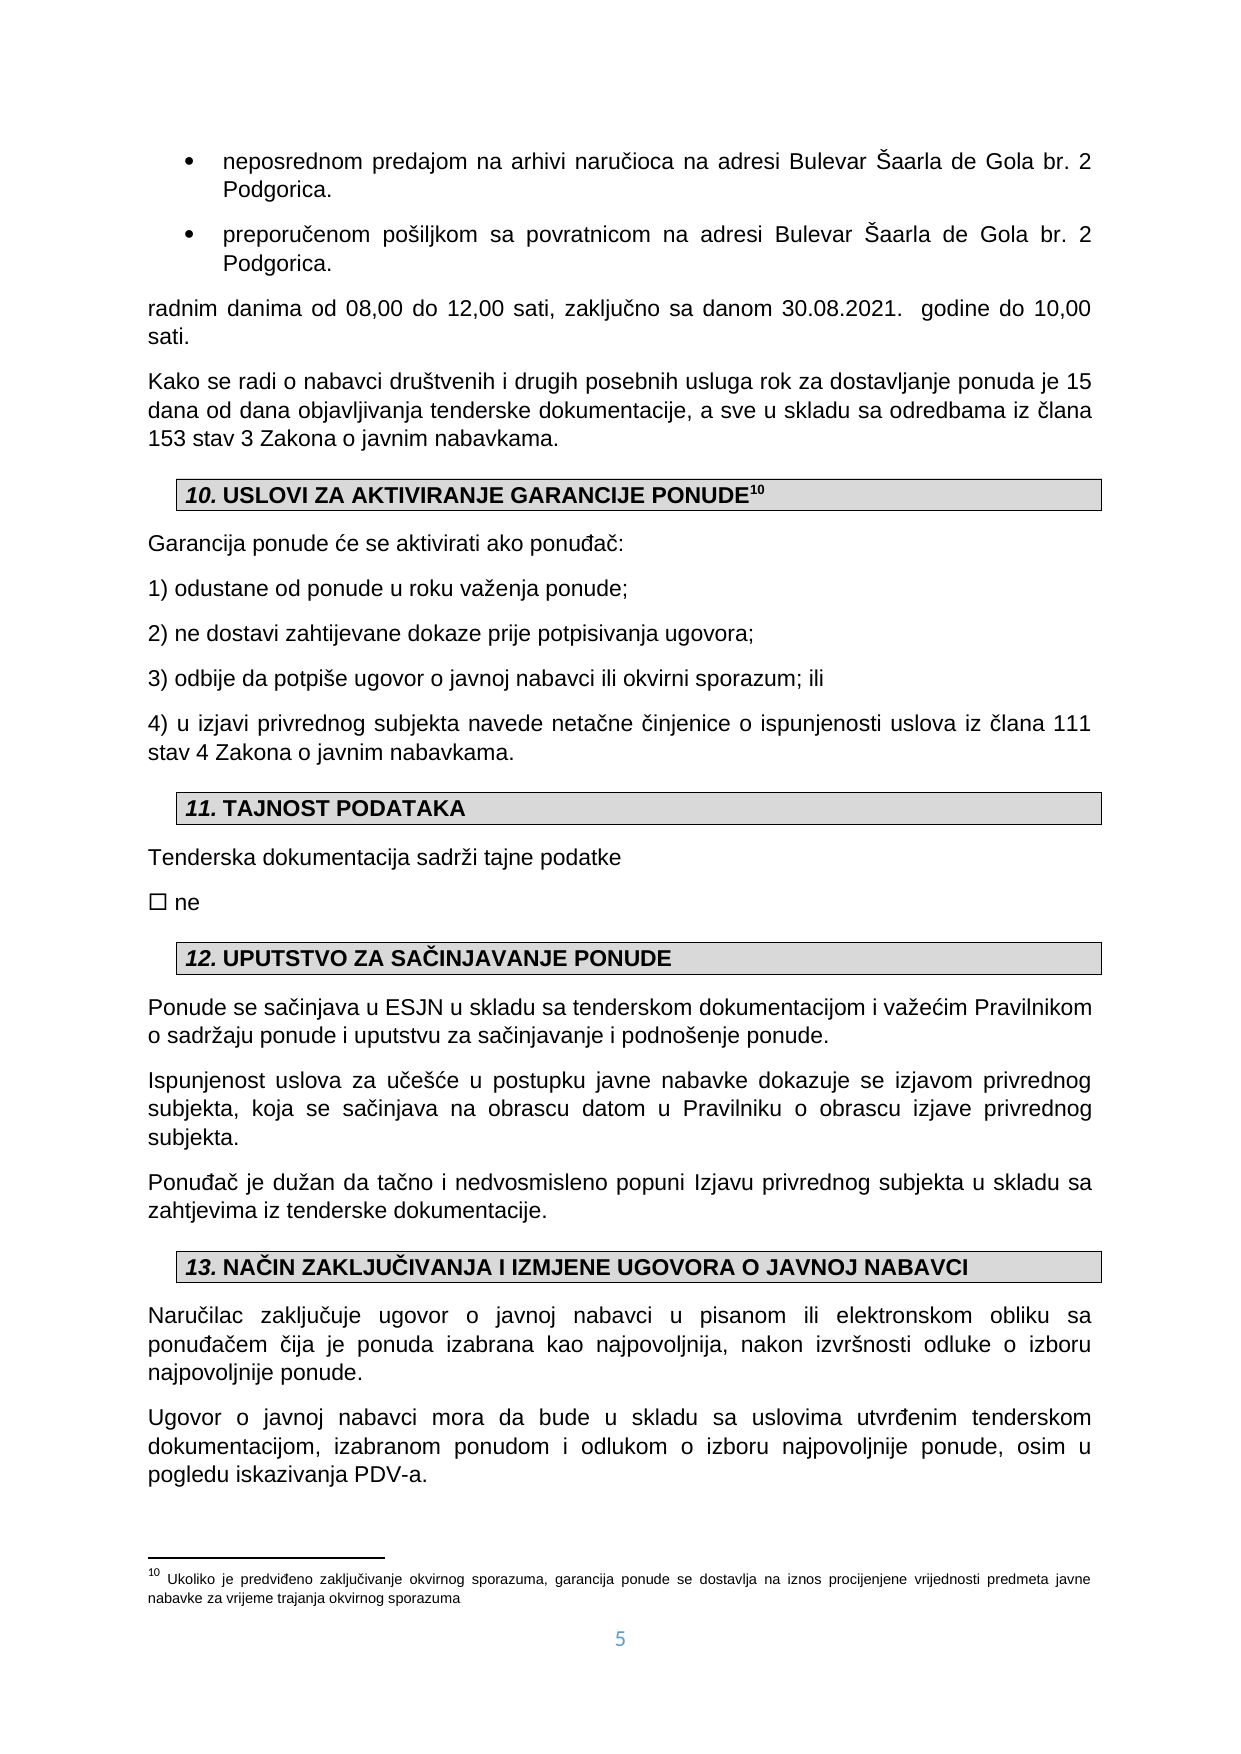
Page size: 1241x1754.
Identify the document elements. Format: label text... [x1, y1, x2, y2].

text radnim danima od 08,00 do 12,00 sati, zaključno sa danom 30.08.2021. godine do 10,00 sati. [148, 295, 1093, 349]
text 1) odustane od ponude u roku važenja ponude; [148, 575, 1093, 601]
list USLOVI ZA AKTIVIRANJE GARANCIJE PONUDE [177, 480, 1101, 510]
list preporučenom pošiljkom sa povratnicom na adresi Bulevar Šaarla de Gola br. 2 Podgorica. [185, 221, 1093, 276]
text 2) ne dostavi zahtijevane dokaze prije potpisivanja ugovora; [148, 620, 1093, 646]
text Ispunjenost uslova za učešće u postupku javne nabavke dokazuje se izjavom privrednog subjekta, koja se sačinjava na obrascu datom u Pravilniku o obrascu izjave privrednog subjekta. [148, 1067, 1093, 1150]
text 3) odbije da potpiše ugovor o javnoj nabavci ili okvirni sporazum; ili [148, 665, 1093, 692]
text Tenderska dokumentacija sadrži tajne podatke [148, 843, 1093, 870]
text Ponuđač je dužan da tačno i nedvosmisleno popuni Izjavu privrednog subjekta u skladu sa zahtjevima iz tenderske dokumentacije. [148, 1169, 1093, 1224]
text Naručilac zaključuje ugovor o javnoj nabavci u pisanom ili elektronskom obliku sa ponuđačem čija je ponuda izabrana kao najpovoljnija, nakon izvršnosti odluke o izboru najpovoljnije ponude. [148, 1302, 1093, 1385]
list neposrednom predajom na arhivi naručioca na adresi Bulevar Šaarla de Gola br. 2 Podgorica. [185, 148, 1093, 202]
text ne [148, 889, 1093, 915]
text Kako se radi o nabavci društvenih i drugih posebnih usluga rok za dostavljanje ponuda je 15 dana od dana objavljivanja tenderske dokumentacije, a sve u skladu sa odredbama iz člana 153 stav 3 Zakona o javnim nabavkama. [148, 368, 1093, 451]
list UPUTSTVO ZA SAČINJAVANJE PONUDE [177, 943, 1101, 974]
list NAČIN ZAKLJUČIVANJA I IZMJENE UGOVORA O JAVNOJ NABAVCI [177, 1252, 1101, 1282]
text Ugovor o javnoj nabavci mora da bude u skladu sa uslovima utvrđenim tenderskom dokumentacijom, izabranom ponudom i odlukom o izboru najpovoljnije ponude, osim u pogledu iskazivanja PDV-a. [148, 1404, 1093, 1487]
list TAJNOST PODATAKA [177, 793, 1101, 824]
text Garancija ponude će se aktivirati ako ponuđač: [148, 530, 1093, 556]
text Ponude se sačinjava u ESJN u skladu sa tenderskom dokumentacijom i važećim Pravilnikom o sadržaju ponude i uputstvu za sačinjavanje i podnošenje ponude. [148, 993, 1093, 1048]
text 4) u izjavi privrednog subjekta navede netačne činjenice o ispunjenosti uslova iz člana 111 stav 4 Zakona o javnim nabavkama. [148, 710, 1093, 765]
